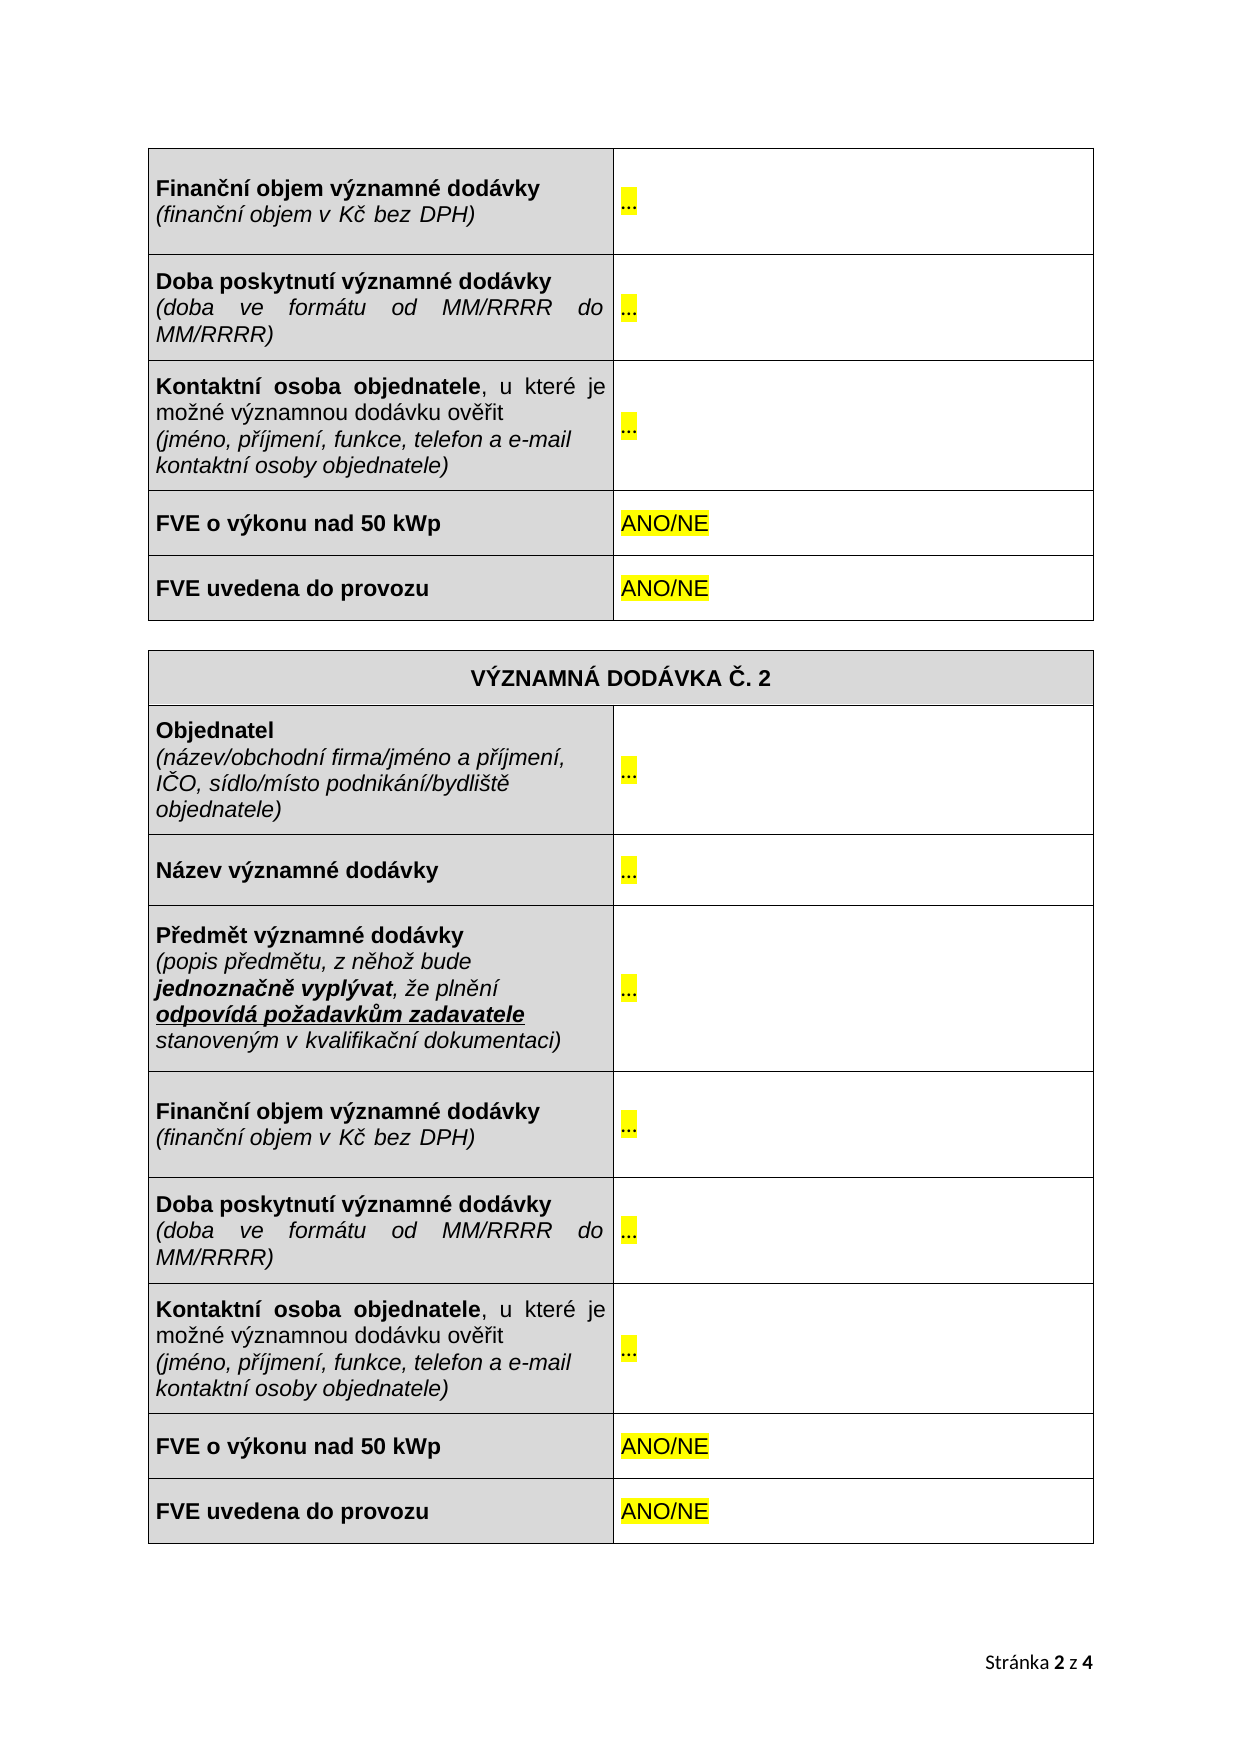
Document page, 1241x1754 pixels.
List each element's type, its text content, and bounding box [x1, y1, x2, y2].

table_cell … [614, 906, 1093, 1071]
table_cell ANO/NE [614, 1479, 1093, 1543]
table_cell Doba poskytnutí významné dodávky (doba ve formátu od MM/RRRR do MM/RRRR) [149, 255, 613, 360]
table_cell ANO/NE [614, 491, 1093, 555]
table_cell … [614, 706, 1093, 834]
table_cell … [614, 1178, 1093, 1283]
table_cell Finanční objem významné dodávky (finanční objem v Kč bez DPH) [149, 149, 613, 254]
table_cell ANO/NE [614, 556, 1093, 620]
table_cell Finanční objem významné dodávky (finanční objem v Kč bez DPH) [149, 1072, 613, 1177]
table_cell ANO/NE [614, 1414, 1093, 1478]
table_cell … [614, 255, 1093, 360]
table_cell Název významné dodávky [149, 835, 613, 905]
table_cell FVE uvedena do provozu [149, 1479, 613, 1543]
table_cell Kontaktní osoba objednatele, u které je možné významnou dodávku ověřit (jméno, příjmení, funkce, telefon a e-mail kontaktní osoby objednatele) [149, 361, 613, 490]
table_cell Doba poskytnutí významné dodávky (doba ve formátu od MM/RRRR do MM/RRRR) [149, 1178, 613, 1283]
table_cell Kontaktní osoba objednatele, u které je možné významnou dodávku ověřit (jméno, příjmení, funkce, telefon a e-mail kontaktní osoby objednatele) [149, 1284, 613, 1413]
table_cell Předmět významné dodávky (popis předmětu, z něhož bude jednoznačně vyplývat, že plnění odpovídá požadavkům zadavatele stanoveným v kvalifikační dokumentaci) [149, 906, 613, 1071]
table_header Významná Dodávka č. 2 [149, 651, 1093, 704]
table_cell FVE o výkonu nad 50 kWp [149, 1414, 613, 1478]
table_cell Objednatel (název/obchodní firma/jméno a příjmení, IČO, sídlo/místo podnikání/bydliště objednatele) [149, 706, 613, 834]
table_cell … [614, 361, 1093, 490]
table_cell … [614, 835, 1093, 905]
table_cell … [614, 1284, 1093, 1413]
table_cell FVE o výkonu nad 50 kWp [149, 491, 613, 555]
table_cell FVE uvedena do provozu [149, 556, 613, 620]
table_cell … [614, 149, 1093, 254]
table_cell … [614, 1072, 1093, 1177]
